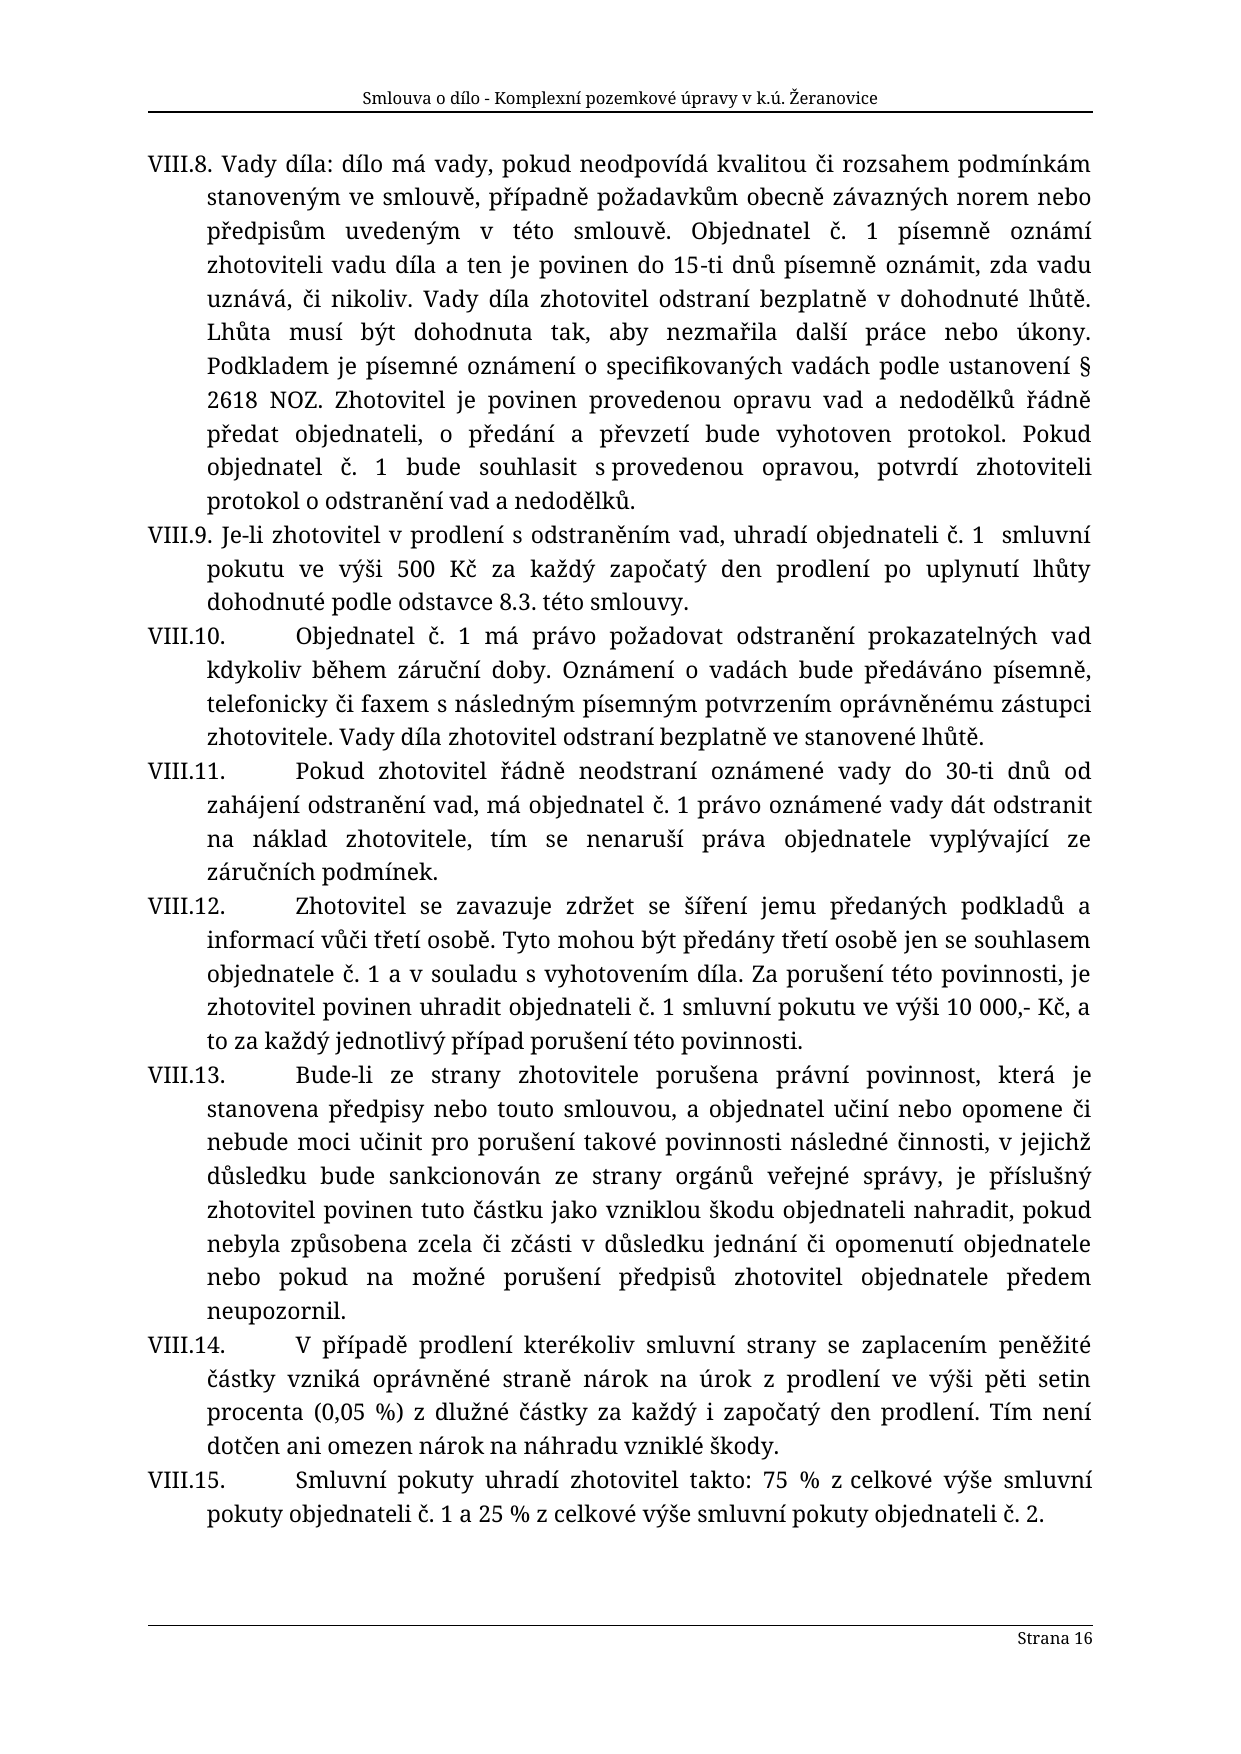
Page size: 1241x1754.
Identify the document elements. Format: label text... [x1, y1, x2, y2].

list Bude-li ze strany zhotovitele porušena právní povinnost, která je stanovena předpisy nebo touto smlouvou, a objednatel učiní nebo opomene či nebude moci učinit pro porušení takové povinnosti následné činnosti, v jejichž důsledku bude sankcionován ze strany orgánů veřejné správy, je příslušný zhotovitel povinen tuto částku jako vzniklou škodu objednateli nahradit, pokud nebyla způsobena zcela či zčásti v důsledku jednání či opomenutí objednatele nebo pokud na možné porušení předpisů zhotovitel objednatele předem neupozornil. [148, 1059, 1093, 1326]
list V případě prodlení kterékoliv smluvní strany se zaplacením peněžité částky vzniká oprávněné straně nárok na úrok z prodlení ve výši pěti setin procenta (0,05 %) z dlužné částky za každý i započatý den prodlení. Tím není dotčen ani omezen nárok na náhradu vzniklé škody. [148, 1329, 1093, 1461]
list Pokud zhotovitel řádně neodstraní oznámené vady do 30-ti dnů od zahájení odstranění vad, má objednatel č. 1 právo oznámené vady dát odstranit na náklad zhotovitele, tím se nenaruší práva objednatele vyplývající ze záručních podmínek. [148, 755, 1093, 888]
list Zhotovitel se zavazuje zdržet se šíření jemu předaných podkladů a informací vůči třetí osobě. Tyto mohou být předány třetí osobě jen se souhlasem objednatele č. 1 a v souladu s vyhotovením díla. Za porušení této povinnosti, je zhotovitel povinen uhradit objednateli č. 1 smluvní pokutu ve výši 10 000,- Kč, a to za každý jednotlivý případ porušení této povinnosti. [148, 890, 1093, 1056]
list Je-li zhotovitel v prodlení s odstraněním vad, uhradí objednateli č. 1 smluvní pokutu ve výši 500 Kč za každý započatý den prodlení po uplynutí lhůty dohodnuté podle odstavce 8.3. této smlouvy. [148, 519, 1093, 618]
list Vady díla: dílo má vady, pokud neodpovídá kvalitou či rozsahem podmínkám stanoveným ve smlouvě, případně požadavkům obecně závazných norem nebo předpisům uvedeným v této smlouvě. Objednatel č. 1 písemně oznámí zhotoviteli vadu díla a ten je povinen do 15-ti dnů písemně oznámit, zda vadu uznává, či nikoliv. Vady díla zhotovitel odstraní bezplatně v dohodnuté lhůtě. Lhůta musí být dohodnuta tak, aby nezmařila další práce nebo úkony. Podkladem je písemné oznámení o specifikovaných vadách podle ustanovení § 2618 NOZ. Zhotovitel je povinen provedenou opravu vad a nedodělků řádně předat objednateli, o předání a převzetí bude vyhotoven protokol. Pokud objednatel č. 1 bude souhlasit s provedenou opravou, potvrdí zhotoviteli protokol o odstranění vad a nedodělků. [148, 148, 1093, 516]
list Smluvní pokuty uhradí zhotovitel takto: 75 % z celkové výše smluvní pokuty objednateli č. 1 a 25 % z celkové výše smluvní pokuty objednateli č. 2. [148, 1464, 1093, 1529]
list Objednatel č. 1 má právo požadovat odstranění prokazatelných vad kdykoliv během záruční doby. Oznámení o vadách bude předáváno písemně, telefonicky či faxem s následným písemným potvrzením oprávněnému zástupci zhotovitele. Vady díla zhotovitel odstraní bezplatně ve stanovené lhůtě. [148, 620, 1093, 753]
